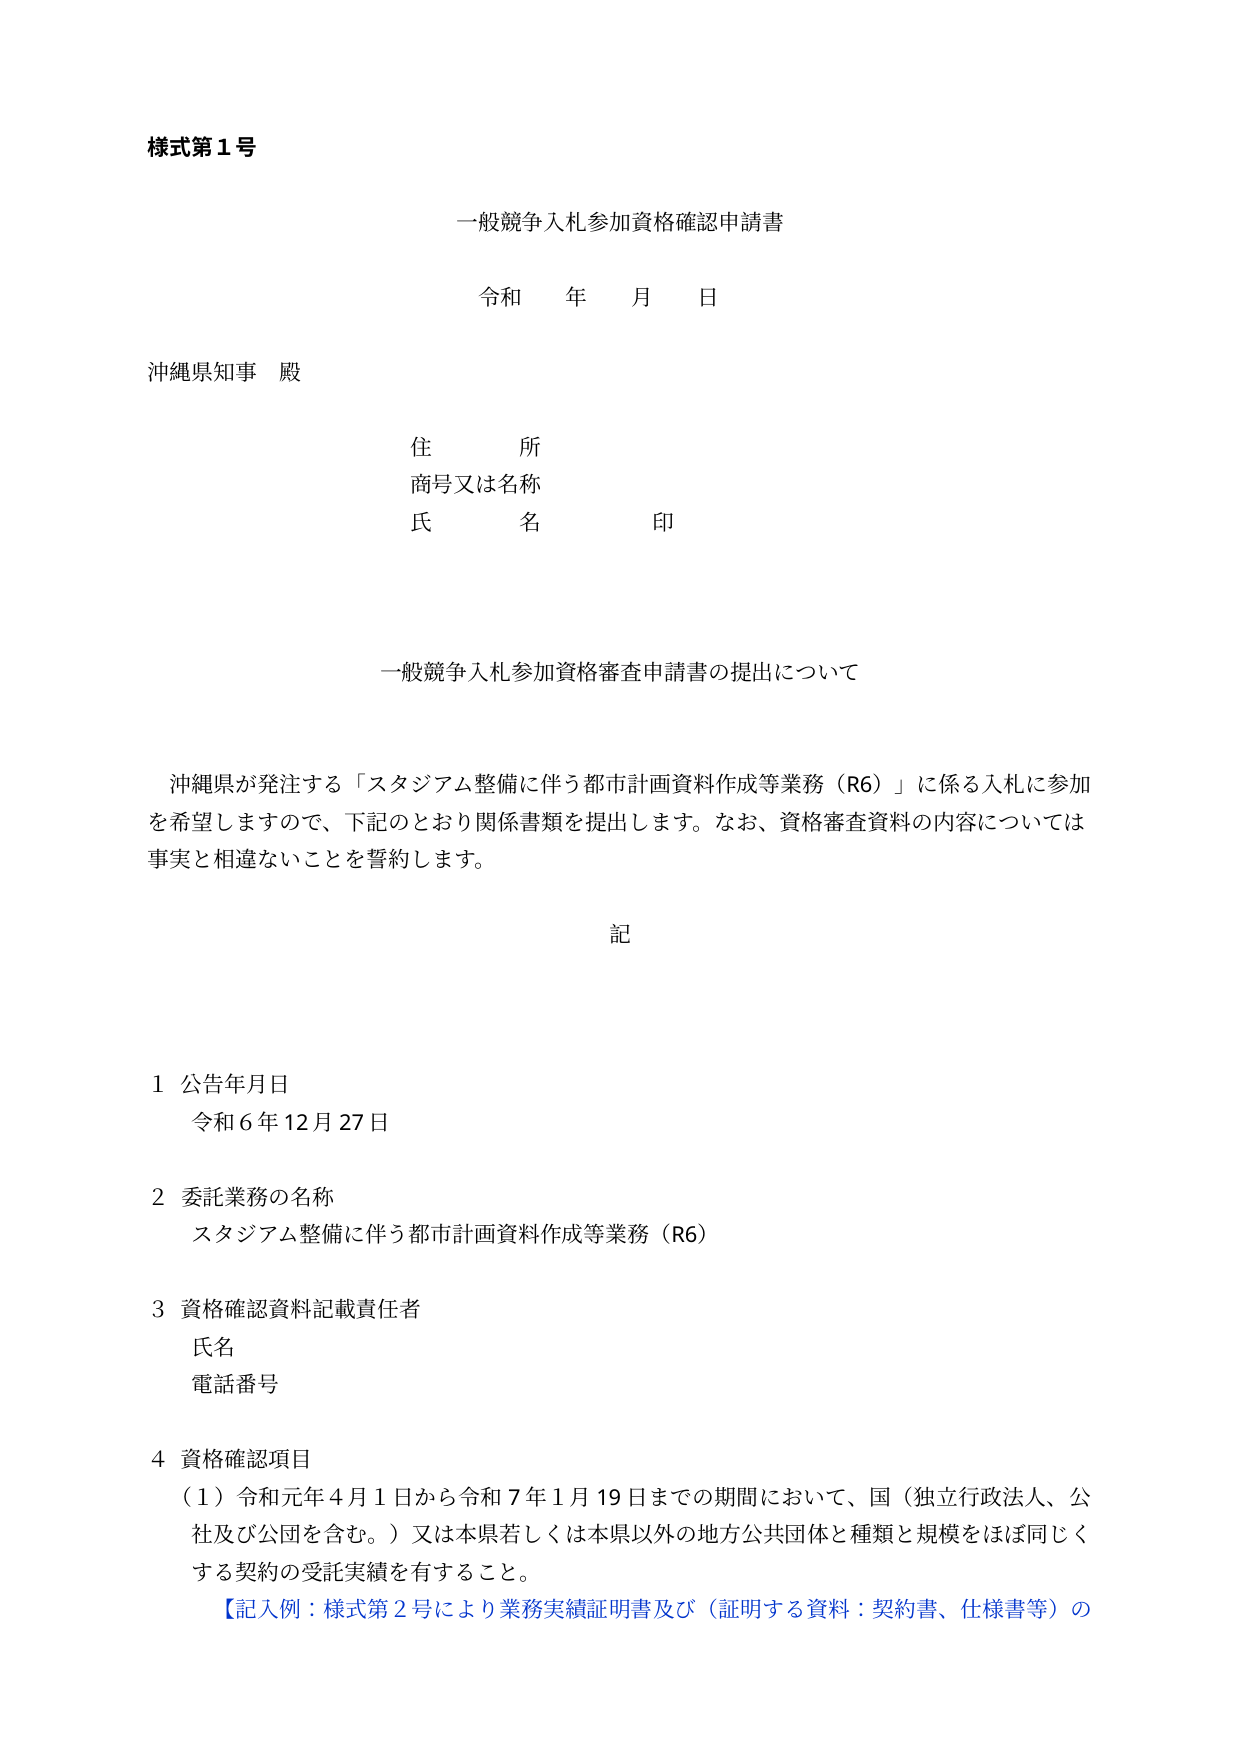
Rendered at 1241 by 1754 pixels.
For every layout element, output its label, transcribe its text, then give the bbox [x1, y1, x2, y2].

text ４ 資格確認項目 [148, 1439, 1092, 1477]
text 一般競争入札参加資格審査申請書の提出について [148, 652, 1092, 689]
text 一般競争入札参加資格確認申請書 [148, 202, 1092, 239]
text 沖縄県知事 殿 [148, 352, 1092, 389]
text 令和 年 月 日 [148, 277, 1092, 314]
subtitle 記 [148, 914, 1092, 952]
text 氏 名 印 [148, 502, 1092, 539]
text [213, 1589, 1092, 1627]
text 様式第１号 [148, 127, 1092, 164]
text 沖縄県が発注する「スタジアム整備に伴う都市計画資料作成等業務（R6）」に係る入札に参加を希望しますので、下記のとおり関係書類を提出します。なお、資格審査資料の内容については事実と相違ないことを誓約します。 [148, 764, 1092, 877]
text 氏名 [148, 1327, 1092, 1364]
text 令和６年12月27日 [148, 1102, 1092, 1139]
text 商号又は名称 [148, 464, 1092, 502]
text １ 公告年月日 [148, 1064, 1092, 1102]
text 住 所 [148, 427, 1092, 464]
text 電話番号 [148, 1364, 1092, 1402]
text ３ 資格確認資料記載責任者 [148, 1289, 1092, 1327]
text （１）令和元年４月１日から令和7年１月19日までの期間において、国（独立行政法人、公社及び公団を含む。）又は本県若しくは本県以外の地方公共団体と種類と規模をほぼ同じくする契約の受託実績を有すること。 [148, 1477, 1092, 1589]
text スタジアム整備に伴う都市計画資料作成等業務（R6） [148, 1214, 1092, 1252]
text ２ 委託業務の名称 [148, 1177, 1092, 1214]
